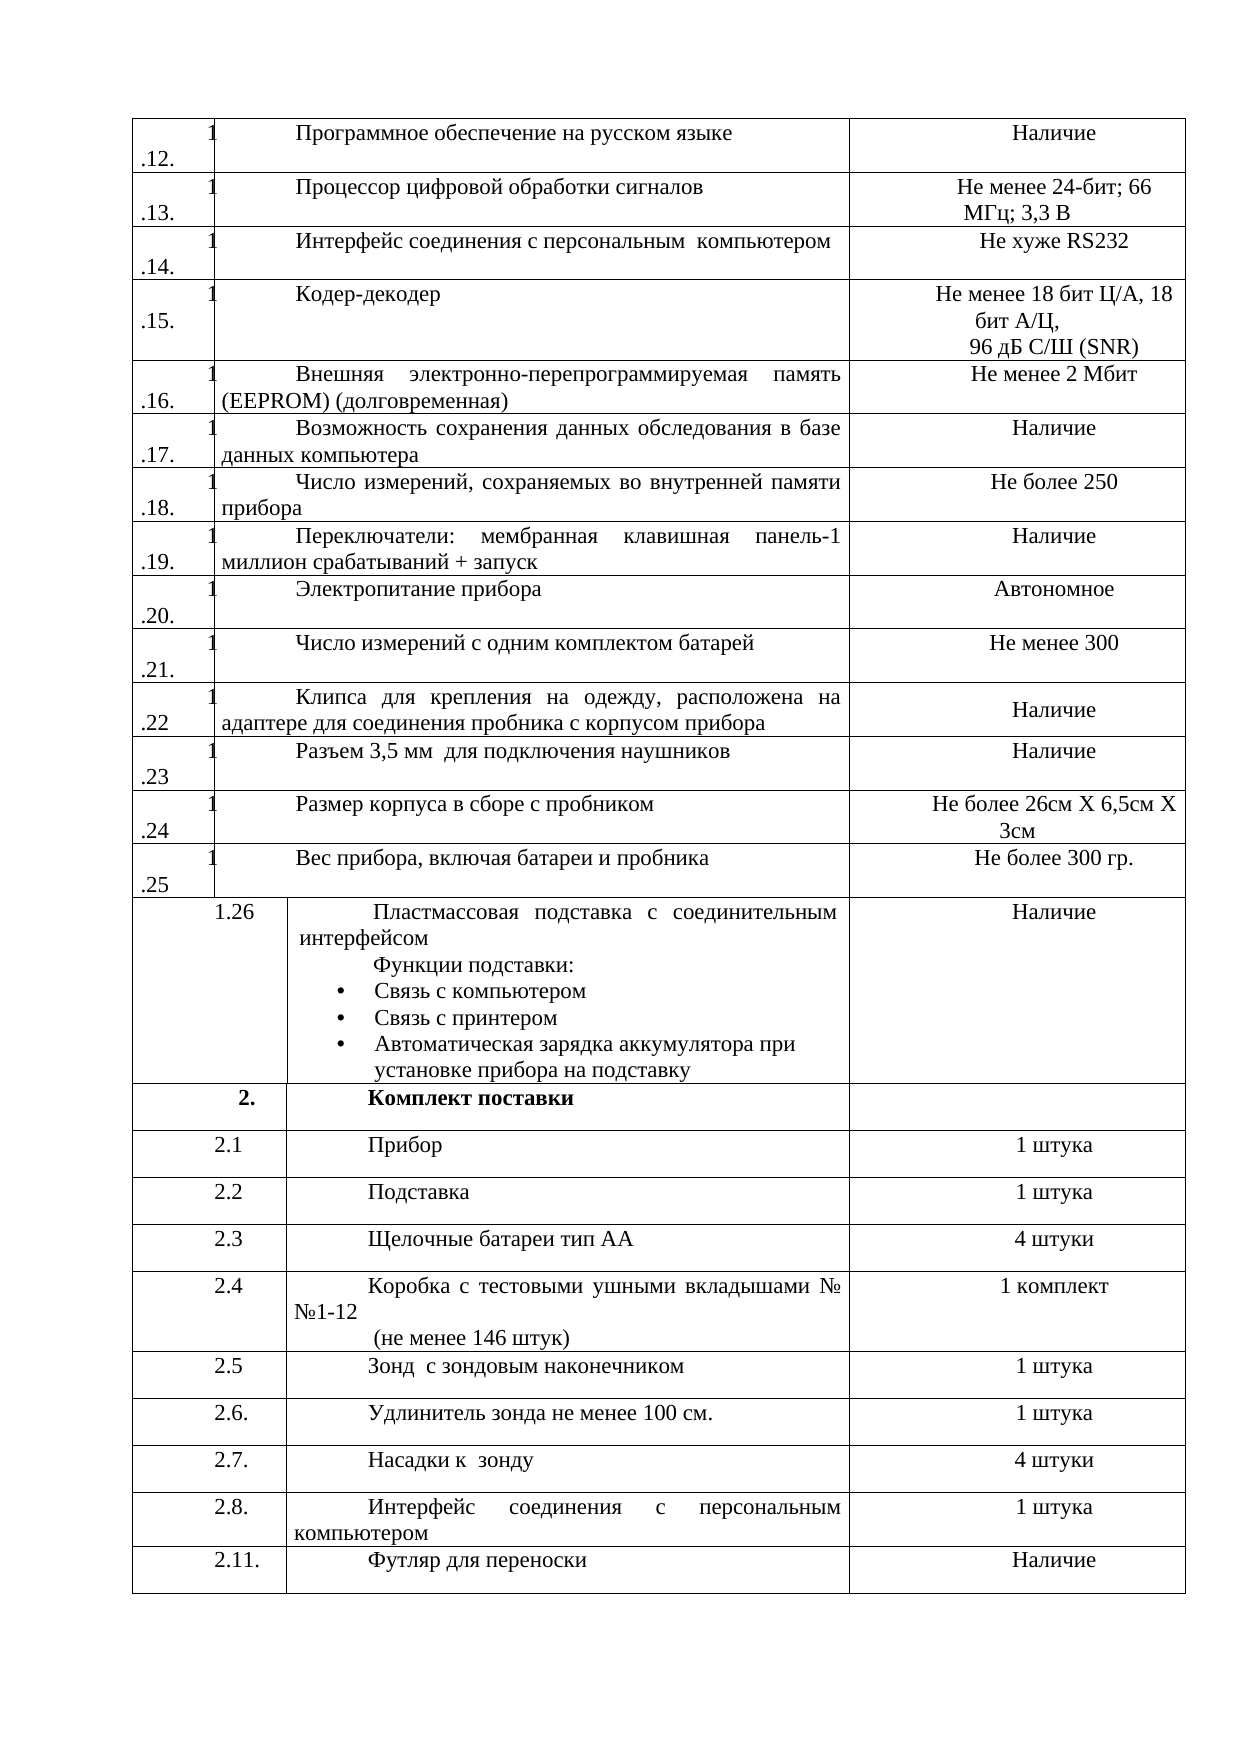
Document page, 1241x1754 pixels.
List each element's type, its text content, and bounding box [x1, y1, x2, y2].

table_cell 2.2 [133, 1178, 286, 1224]
table_cell Переключатели: мембранная клавишная панель-1 миллион срабатываний + запуск [215, 522, 849, 574]
table_cell 2.5 [133, 1352, 286, 1398]
table_cell 1.19. [133, 522, 214, 574]
table_cell 1 штука [850, 1178, 1185, 1224]
table_cell Интерфейс соединения с персональным компьютером [215, 227, 849, 279]
table_cell Внешняя электронно-перепрограммируемая память (EEPROM) (долговременная) [215, 361, 849, 413]
table_cell [850, 1084, 1185, 1130]
table_cell Не менее 2 Мбит [850, 361, 1185, 413]
table_cell 1.12. [133, 119, 214, 172]
table_cell 1.13. [133, 173, 214, 226]
table_cell Не менее 300 [850, 629, 1185, 682]
table_cell 2.6. [133, 1399, 286, 1445]
table_cell 2. [133, 1084, 286, 1130]
table_cell Наличие [850, 737, 1185, 789]
table_cell 2.8. [133, 1493, 286, 1546]
table_cell Насадки к зонду [287, 1446, 849, 1492]
table_cell Разъем для подключения наушников [215, 737, 849, 789]
table_cell Наличие [850, 898, 1185, 1083]
table_cell Не более 300 гр. [850, 844, 1185, 897]
table_cell 1 комплект [850, 1272, 1185, 1351]
table_cell Коробка с тестовыми ушными вкладышами №№1-12 (не менее 146 штук) [287, 1272, 849, 1351]
table_cell Не менее 24-бит; 66 МГц; 3,3 В [850, 173, 1185, 226]
table_cell Прибор [287, 1131, 849, 1177]
table_cell 1 штука [850, 1493, 1185, 1546]
table_cell 1.15. [133, 280, 214, 359]
table_cell 1 штука [850, 1352, 1185, 1398]
table_cell Программное обеспечение на русском языке [215, 119, 849, 172]
table_cell Наличие [850, 522, 1185, 574]
table_cell Пластмассовая подставка с соединительным интерфейсом Функции подставки: Связь с компьютером Связь с принтером Автоматическая зарядка аккумулятора при установке прибора на подставку [288, 898, 849, 1083]
table_cell Подставка [287, 1178, 849, 1224]
table_cell 123 [133, 737, 214, 789]
table_cell 2.3 [133, 1225, 286, 1271]
table_cell 125 [133, 844, 214, 897]
table_cell Вес прибора, включая батареи и пробника [215, 844, 849, 897]
table_cell 1.14. [133, 227, 214, 279]
table_cell Возможность сохранения данных обследования в базе данных компьютера [215, 414, 849, 467]
table_cell Наличие [850, 1547, 1185, 1592]
table_cell 1.21. [133, 629, 214, 682]
table_cell Зонд с зондовым наконечником [287, 1352, 849, 1398]
table_cell Футляр для переноски [287, 1547, 849, 1592]
table_cell 4 штуки [850, 1446, 1185, 1492]
table_cell Щелочные батареи тип АА [287, 1225, 849, 1271]
table_cell Не хуже RS232 [850, 227, 1185, 279]
table_cell 2.7. [133, 1446, 286, 1492]
table_cell Электропитание прибора [215, 576, 849, 628]
table_cell Наличие [850, 119, 1185, 172]
table_cell Кодер-декодер [215, 280, 849, 359]
table_cell Не менее 18 бит Ц/А, 18 бит А/Ц, 96 дБ С/Ш (SNR) [850, 280, 1185, 359]
table_cell Процессор цифровой обработки сигналов [215, 173, 849, 226]
table_cell Удлинитель зонда не менее . [287, 1399, 849, 1445]
table_cell Размер корпуса в сборе с пробником [215, 791, 849, 843]
table_cell 1.18. [133, 468, 214, 521]
table_cell Наличие [850, 414, 1185, 467]
table_cell Комплект поставки [287, 1084, 849, 1130]
table_cell Не более 26см X 6,5см X 3см [850, 791, 1185, 843]
table_cell Автономное [850, 576, 1185, 628]
table_cell 124 [133, 791, 214, 843]
table_cell 1.16. [133, 361, 214, 413]
table_cell 2.11. [133, 1547, 286, 1592]
table_cell Наличие [850, 683, 1185, 736]
table_cell Не более 250 [850, 468, 1185, 521]
table_cell 1.20. [133, 576, 214, 628]
table_cell Интерфейс соединения с персональным компьютером [287, 1493, 849, 1546]
table_cell 2.1 [133, 1131, 286, 1177]
table_cell 1 штука [850, 1131, 1185, 1177]
table_cell 1 штука [850, 1399, 1185, 1445]
table_cell 4 штуки [850, 1225, 1185, 1271]
table_cell 1.26 [133, 898, 287, 1083]
table_cell 2.4 [133, 1272, 286, 1351]
table_cell Число измерений, сохраняемых во внутренней памяти прибора [215, 468, 849, 521]
table_cell 122 [133, 683, 214, 736]
table_cell 1.17. [133, 414, 214, 467]
table_cell Число измерений с одним комплектом батарей [215, 629, 849, 682]
table_cell Клипса для крепления на одежду, расположена на адаптере для соединения пробника с корпусом прибора [215, 683, 849, 736]
